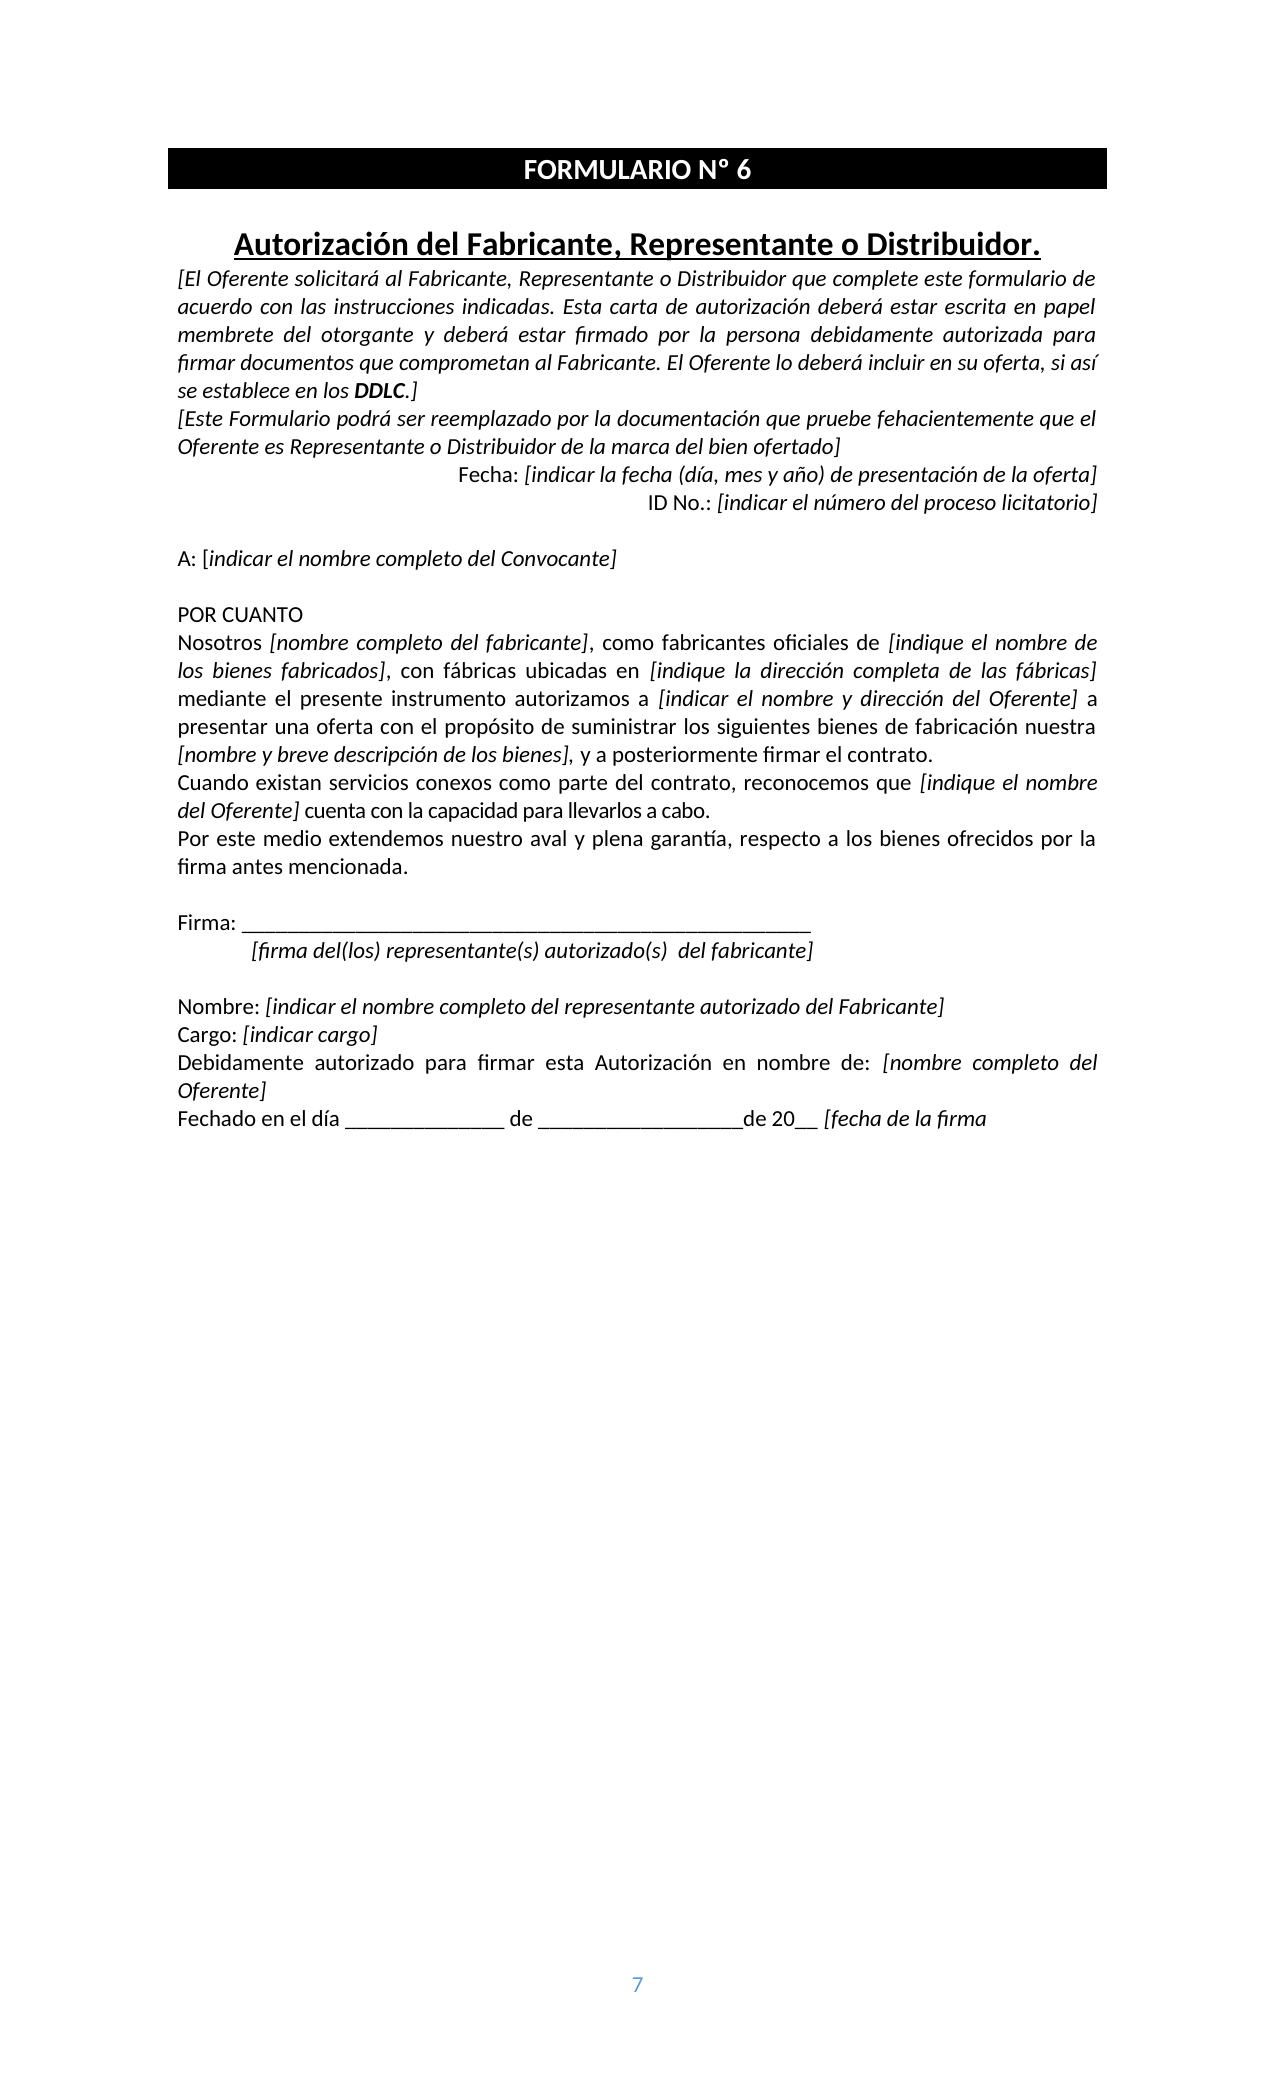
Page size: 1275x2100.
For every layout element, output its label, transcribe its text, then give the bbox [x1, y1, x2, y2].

text Firma: __________________________________________________ [177, 908, 1098, 936]
text Autorización del Fabricante, Representante o Distribuidor. [177, 223, 1098, 264]
text A: [indicar el nombre completo del Convocante] [177, 544, 1098, 572]
list Cargo: [indicar cargo] [177, 1020, 1098, 1048]
text ID No.: [indicar el número del proceso licitatorio] [177, 488, 1098, 516]
list Nombre: [indicar el nombre completo del representante autorizado del Fabricante] [177, 992, 1098, 1020]
list Nosotros [nombre completo del fabricante], como fabricantes oficiales de [indique el nombre de los bienes fabricados], con fábricas ubicadas en [indique la dirección completa de las fábricas] mediante el presente instrumento autorizamos a [indicar el nombre y dirección del Oferente] a presentar una oferta con el propósito de suministrar los siguientes bienes de fabricación nuestra [nombre y breve descripción de los bienes], y a posteriormente firmar el contrato. [177, 628, 1098, 768]
text FORMULARIO Nº 6 [169, 149, 1106, 188]
list [firma del(los) representante(s) autorizado(s) del fabricante] [177, 936, 1098, 964]
list POR CUANTO [177, 600, 1098, 628]
list Cuando existan servicios conexos como parte del contrato, reconocemos que [indique el nombre del Oferente] cuenta con la capacidad para llevarlos a cabo. [177, 768, 1098, 824]
list Debidamente autorizado para firmar esta Autorización en nombre de: [nombre completo del Oferente] [177, 1048, 1098, 1104]
list Por este medio extendemos nuestro aval y plena garantía, respecto a los bienes ofrecidos por la firma antes mencionada. [177, 824, 1098, 880]
text [El Oferente solicitará al Fabricante, Representante o Distribuidor que complete este formulario de acuerdo con las instrucciones indicadas. Esta carta de autorización deberá estar escrita en papel membrete del otorgante y deberá estar firmado por la persona debidamente autorizada para firmar documentos que comprometan al Fabricante. El Oferente lo deberá incluir en su oferta, si así se establece en los DDLC.] [177, 264, 1098, 404]
text Fechado en el día ______________ de __________________de 20__ [fecha de la firma [177, 1104, 1098, 1132]
text Fecha: [indicar la fecha (día, mes y año) de presentación de la oferta] [177, 460, 1098, 488]
text [Este Formulario podrá ser reemplazado por la documentación que pruebe fehacientemente que el Oferente es Representante o Distribuidor de la marca del bien ofertado] [177, 404, 1098, 460]
